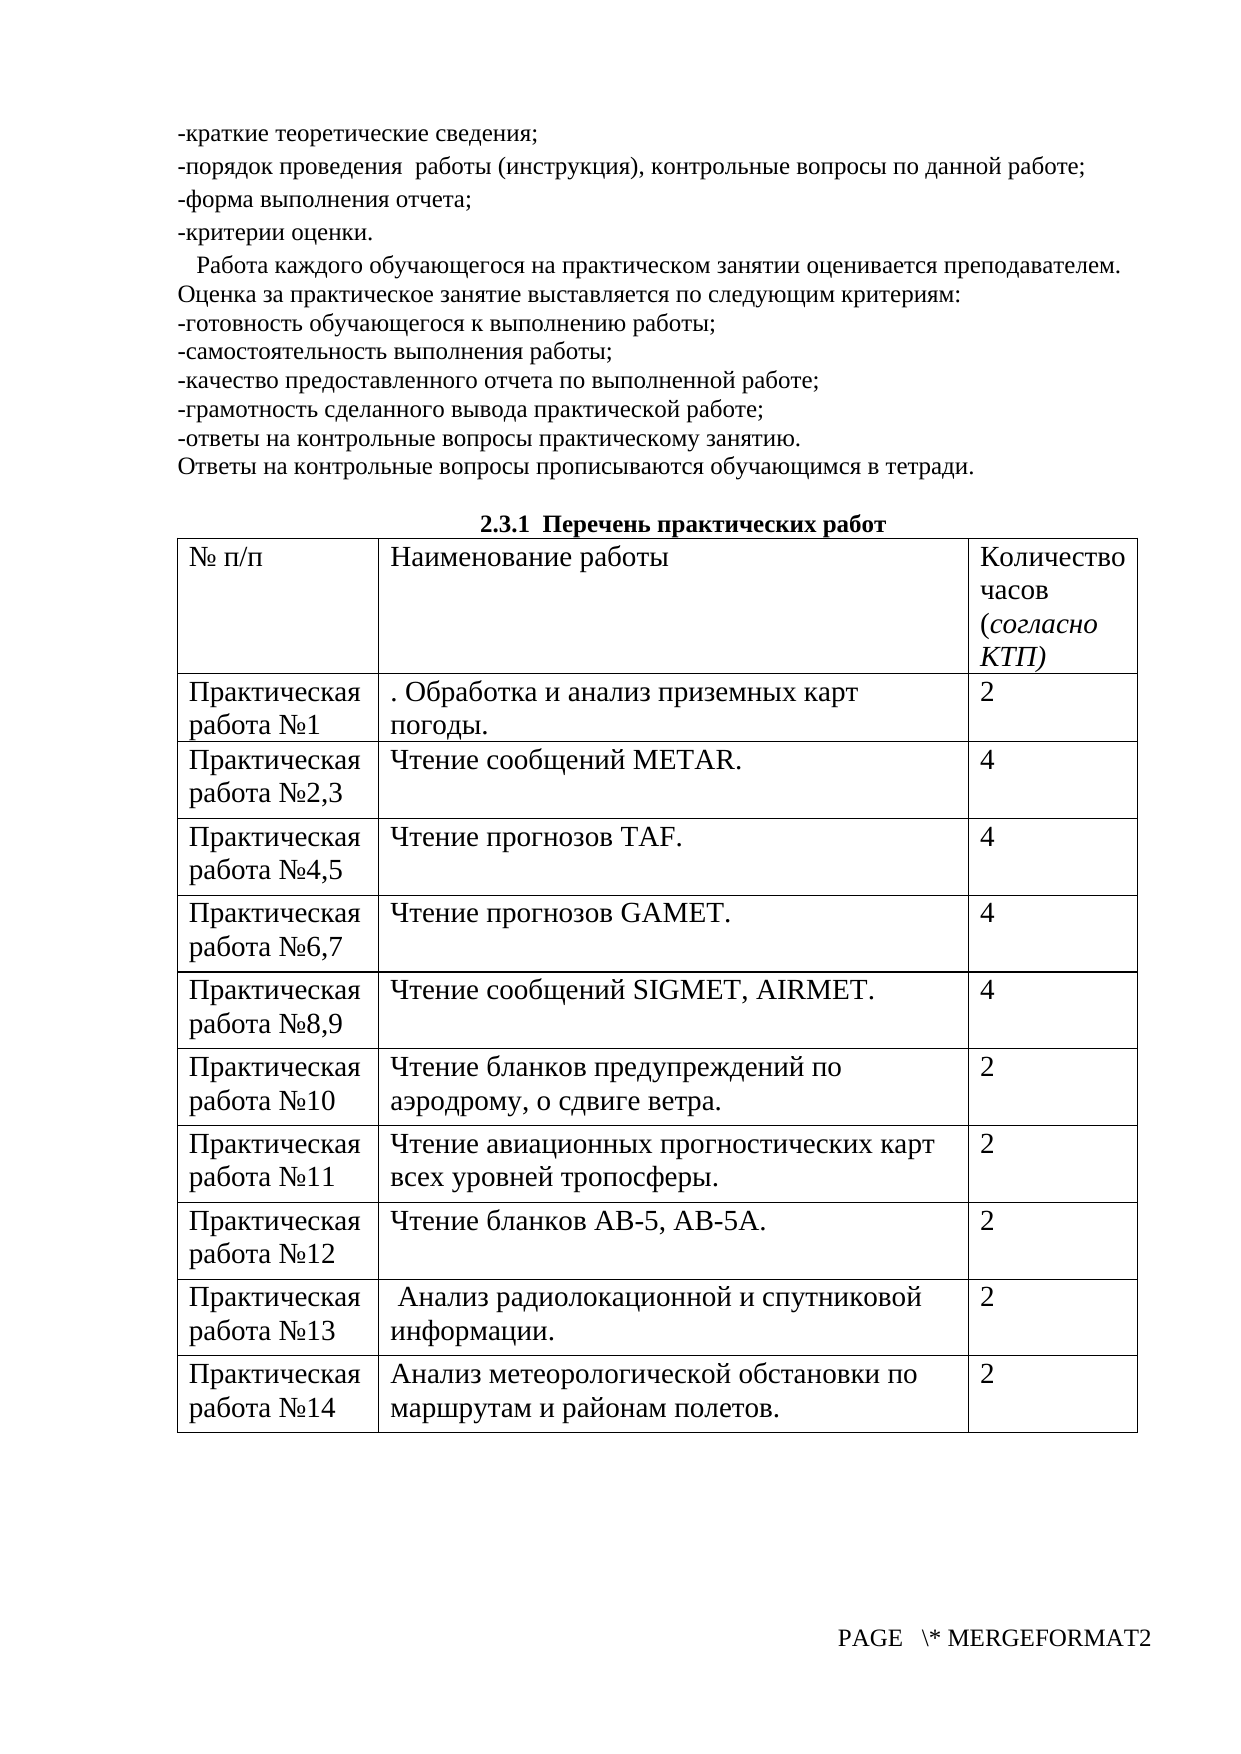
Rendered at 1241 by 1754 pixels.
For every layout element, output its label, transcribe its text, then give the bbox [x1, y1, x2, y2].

table_cell . Обработка и анализ приземных карт погоды. [379, 674, 968, 741]
table_cell Анализ радиолокационной и спутниковой информации. [379, 1280, 968, 1355]
text -форма выполнения отчета; [177, 184, 1152, 213]
table_cell Практическая работа №14 [178, 1356, 378, 1432]
table_cell Практическая работа №4,5 [178, 819, 378, 894]
table_cell Практическая работа №2,3 [178, 742, 378, 818]
table_header № п/п [178, 539, 378, 673]
text -грамотность сделанного вывода практической работе; [177, 394, 1152, 423]
table_cell 2 [969, 1049, 1137, 1125]
table_cell Анализ метеорологической обстановки по маршрутам и районам полетов. [379, 1356, 968, 1432]
table_cell Практическая работа №11 [178, 1126, 378, 1202]
table_cell Чтение бланков предупреждений по аэродрому, о сдвиге ветра. [379, 1049, 968, 1125]
table_cell Практическая работа №10 [178, 1049, 378, 1125]
text -порядок проведения работы (инструкция), контрольные вопросы по данной работе; [177, 151, 1152, 180]
table_cell Чтение прогнозов TAF. [379, 819, 968, 894]
table_cell 4 [969, 819, 1137, 894]
text -краткие теоретические сведения; [177, 118, 1152, 147]
table_cell Чтение прогнозов GAMET. [379, 896, 968, 971]
text -качество предоставленного отчета по выполненной работе; [177, 365, 1152, 394]
list 2.3.1 Перечень практических работ [215, 509, 1152, 538]
text -ответы на контрольные вопросы практическому занятию. [177, 423, 1152, 451]
table_cell Практическая работа №12 [178, 1203, 378, 1278]
table_cell Чтение сообщений МЕТАR. [379, 742, 968, 818]
table_header Наименование работы [379, 539, 968, 673]
table_cell Практическая работа №13 [178, 1280, 378, 1355]
table_cell Практическая работа №6,7 [178, 896, 378, 971]
table_cell 2 [969, 674, 1137, 741]
table_cell Чтение бланков АВ-5, АВ-5А. [379, 1203, 968, 1278]
table_header Количество часов (согласно КТП) [969, 539, 1137, 673]
table_cell 2 [969, 1356, 1137, 1432]
table_cell 4 [969, 896, 1137, 971]
text -критерии оценки. [177, 217, 1152, 246]
text -самостоятельность выполнения работы; [177, 336, 1152, 365]
table_cell 2 [969, 1126, 1137, 1202]
table_cell 2 [969, 1280, 1137, 1355]
table_cell Практическая работа №8,9 [178, 973, 378, 1048]
text Работа каждого обучающегося на практическом занятии оценивается преподавателем. Оценка за практическое занятие выставляется по следующим критериям: [177, 250, 1152, 308]
table_cell Практическая работа №1 [178, 674, 378, 741]
table_cell 4 [969, 973, 1137, 1048]
table_cell Чтение сообщений SIGMET, AIRMET. [379, 973, 968, 1048]
table_cell 4 [969, 742, 1137, 818]
text Ответы на контрольные вопросы прописываются обучающимся в тетради. [177, 451, 1152, 480]
text -готовность обучающегося к выполнению работы; [177, 308, 1152, 336]
table_cell 2 [969, 1203, 1137, 1278]
table_cell Чтение авиационных прогностических карт всех уровней тропосферы. [379, 1126, 968, 1202]
